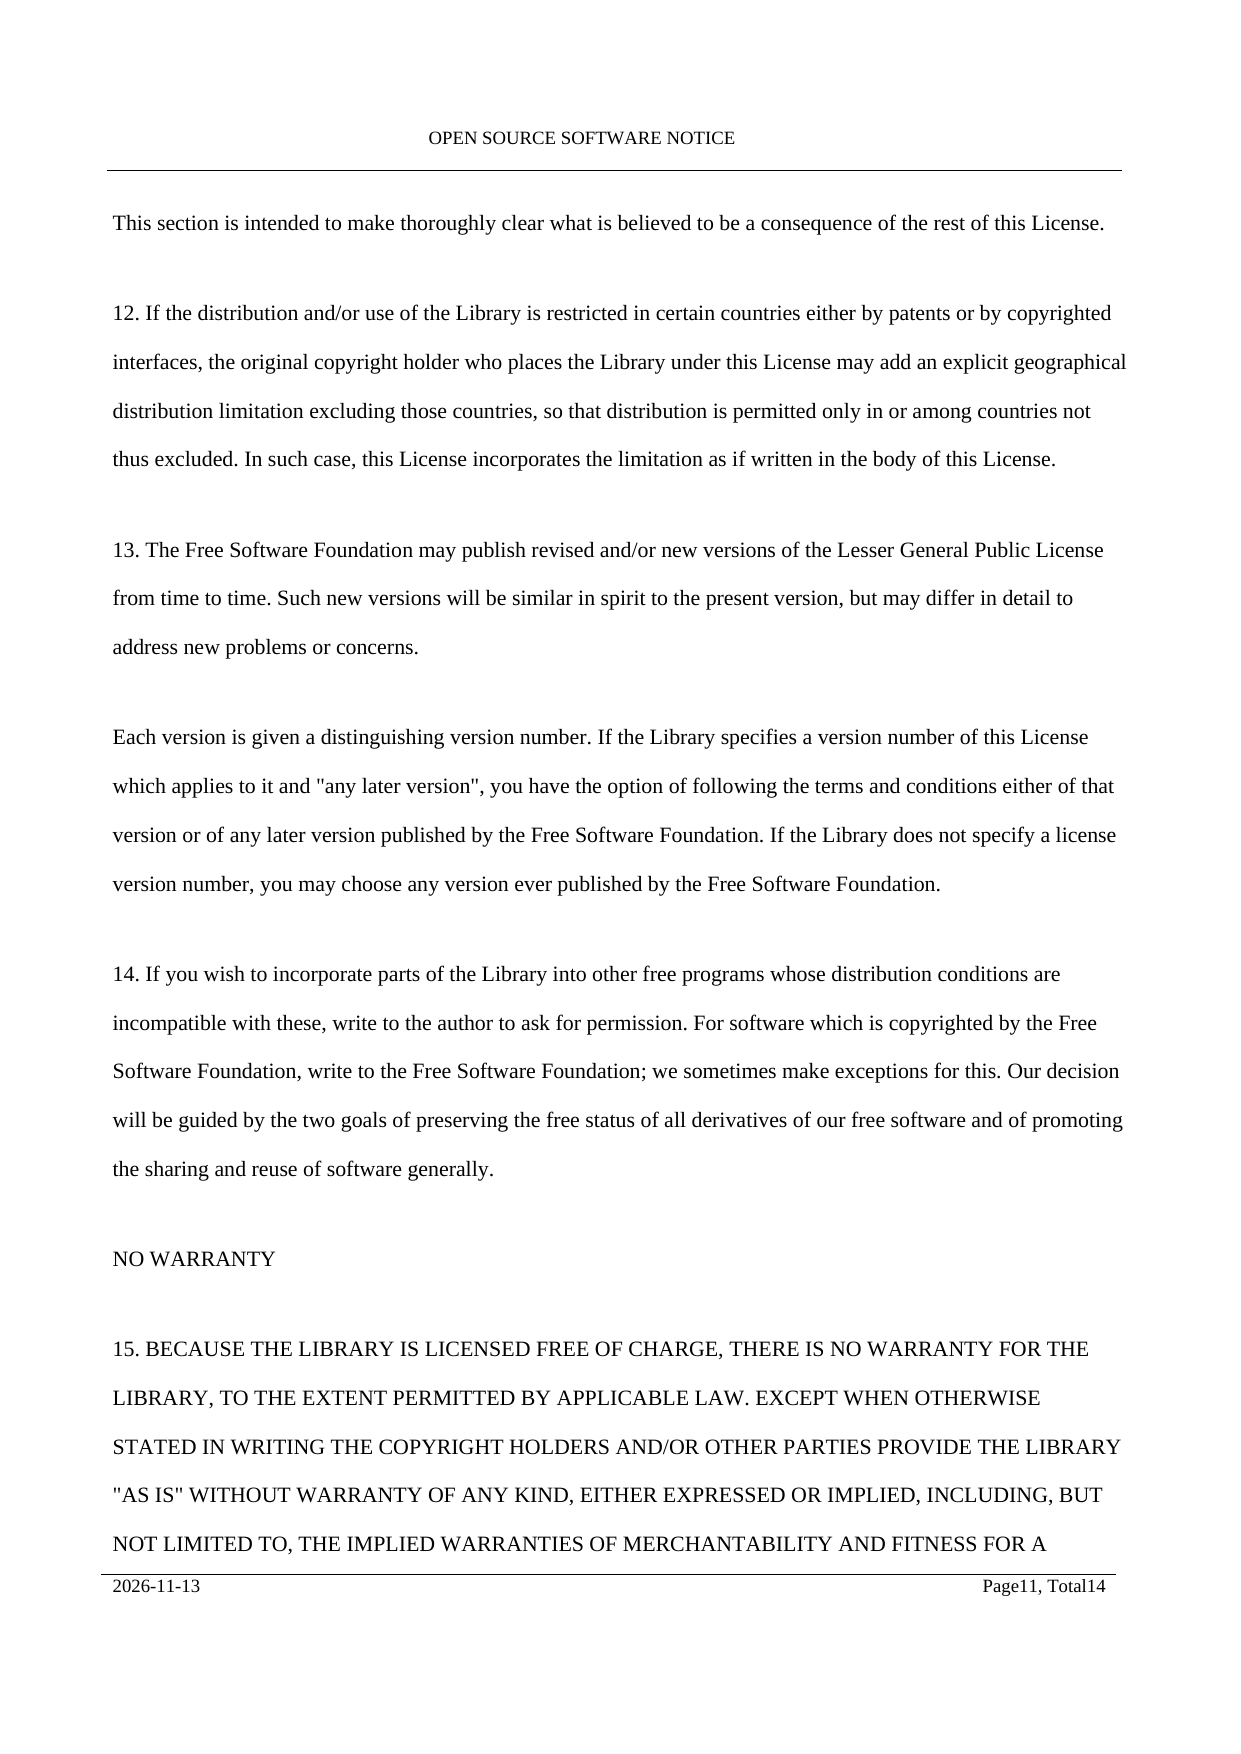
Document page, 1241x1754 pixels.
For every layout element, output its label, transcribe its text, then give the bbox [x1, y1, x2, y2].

text 14. If you wish to incorporate parts of the Library into other free programs whose distribution conditions are incompatible with these, write to the author to ask for permission. For software which is copyrighted by the Free Software Foundation, write to the Free Software Foundation; we sometimes make exceptions for this. Our decision will be guided by the two goals of preserving the free status of all derivatives of our free software and of promoting the sharing and reuse of software generally. [112, 957, 1128, 1185]
text 12. If the distribution and/or use of the Library is restricted in certain countries either by patents or by copyrighted interfaces, the original copyright holder who places the Library under this License may add an explicit geographical distribution limitation excluding those countries, so that distribution is permitted only in or among countries not thus excluded. In such case, this License incorporates the limitation as if written in the body of this License. [112, 297, 1128, 475]
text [112, 1333, 1128, 1560]
text Each version is given a distinguishing version number. If the Library specifies a version number of this License which applies to it and "any later version", you have the option of following the terms and conditions either of that version or of any later version published by the Free Software Foundation. If the Library does not specify a license version number, you may choose any version ever published by the Free Software Foundation. [112, 721, 1128, 899]
text This section is intended to make thoroughly clear what is believed to be a consequence of the rest of this License. [112, 206, 1128, 239]
text NO WARRANTY [112, 1242, 1128, 1275]
text 13. The Free Software Foundation may publish revised and/or new versions of the Lesser General Public License from time to time. Such new versions will be similar in spirit to the present version, but may differ in detail to address new problems or concerns. [112, 533, 1128, 663]
